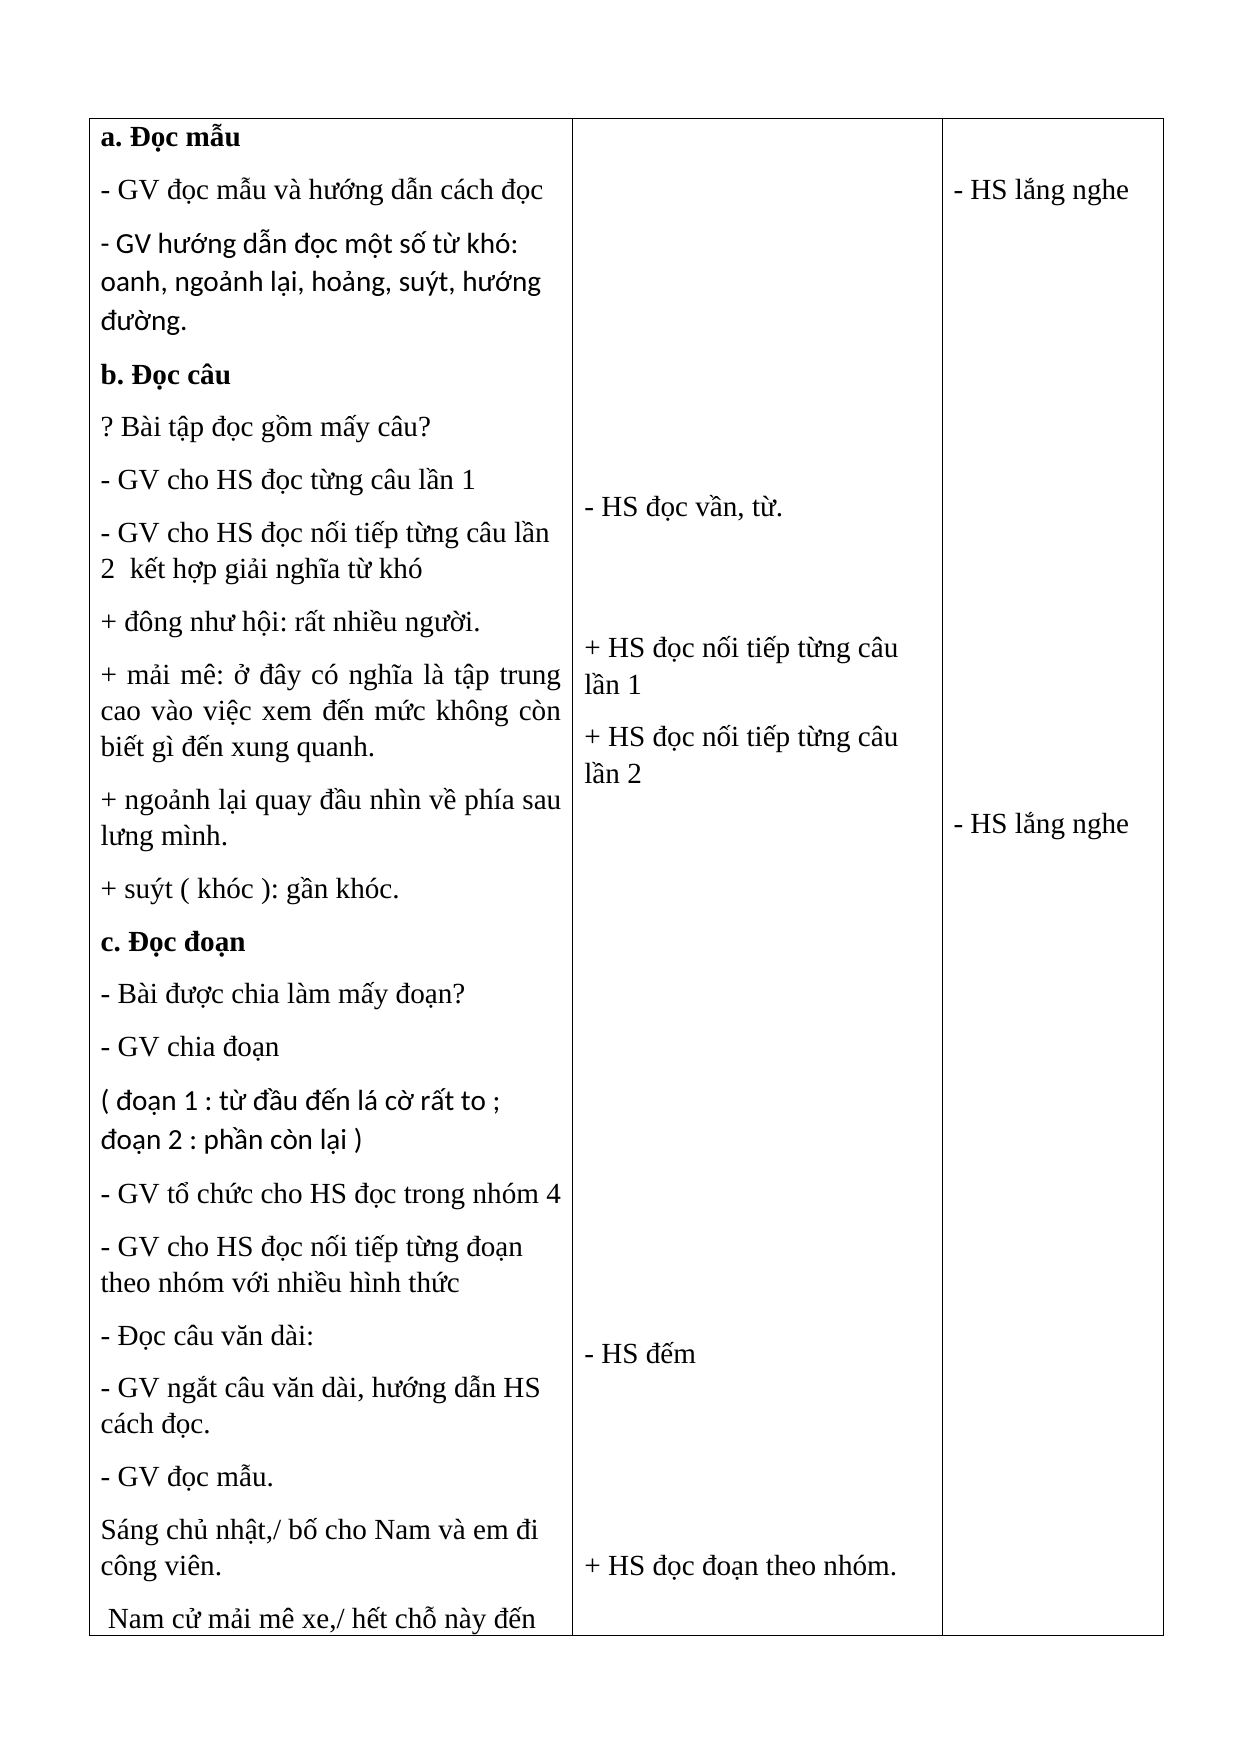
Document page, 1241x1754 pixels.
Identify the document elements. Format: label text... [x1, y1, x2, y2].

table_cell - HS lắng nghe - HS lắng nghe - HS lắng nghe - HS lắng nghe [943, 119, 1163, 1635]
